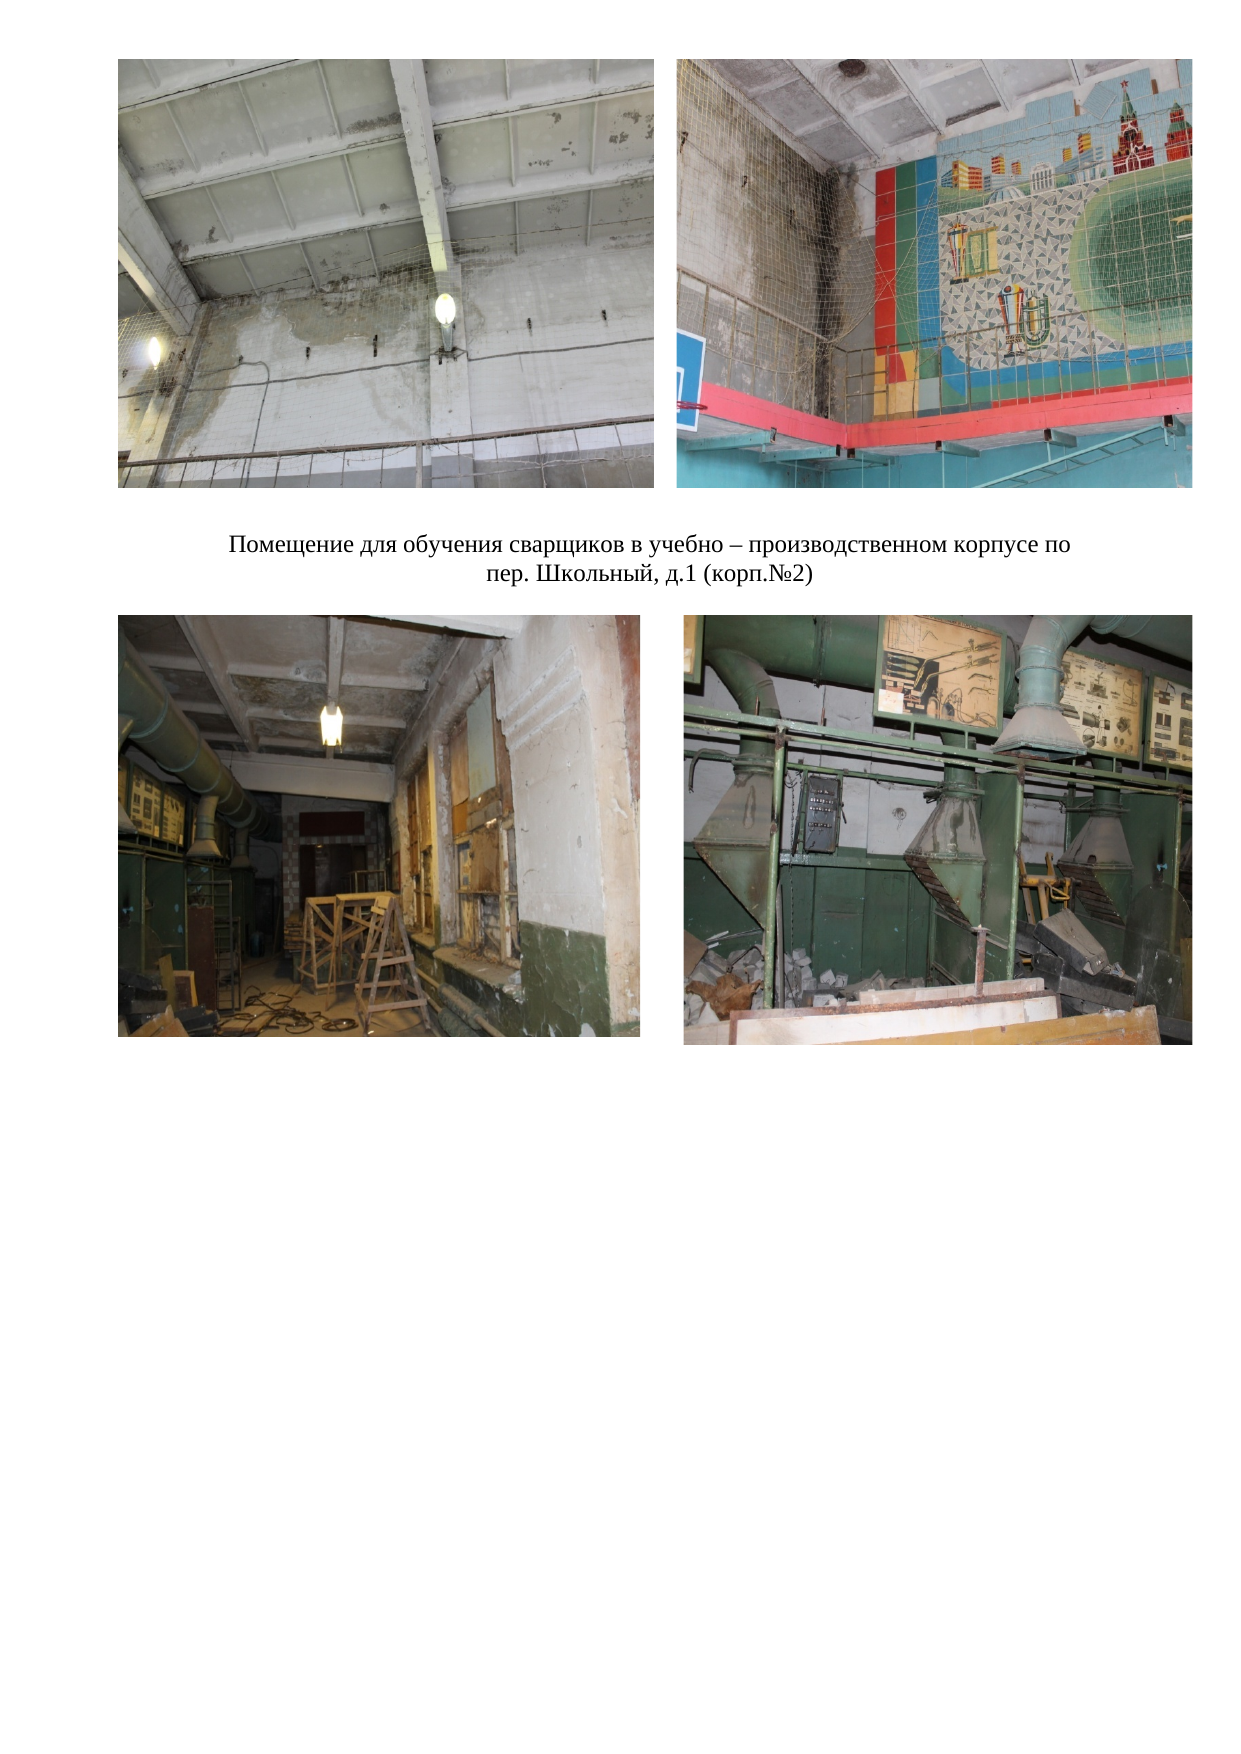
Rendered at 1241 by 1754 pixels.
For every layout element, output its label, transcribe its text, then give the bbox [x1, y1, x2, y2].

picture [683, 615, 1193, 1045]
table_cell [672, 615, 1192, 1047]
picture [118, 615, 640, 1037]
table_cell [107, 59, 665, 500]
table_cell Помещение для обучения сварщиков в учебно – производственном корпусе по пер. Школьный, д.1 (корп.№2) [107, 500, 1192, 615]
picture [676, 59, 1193, 488]
table_cell [665, 59, 1192, 500]
picture [118, 59, 654, 488]
table_cell [107, 615, 672, 1047]
